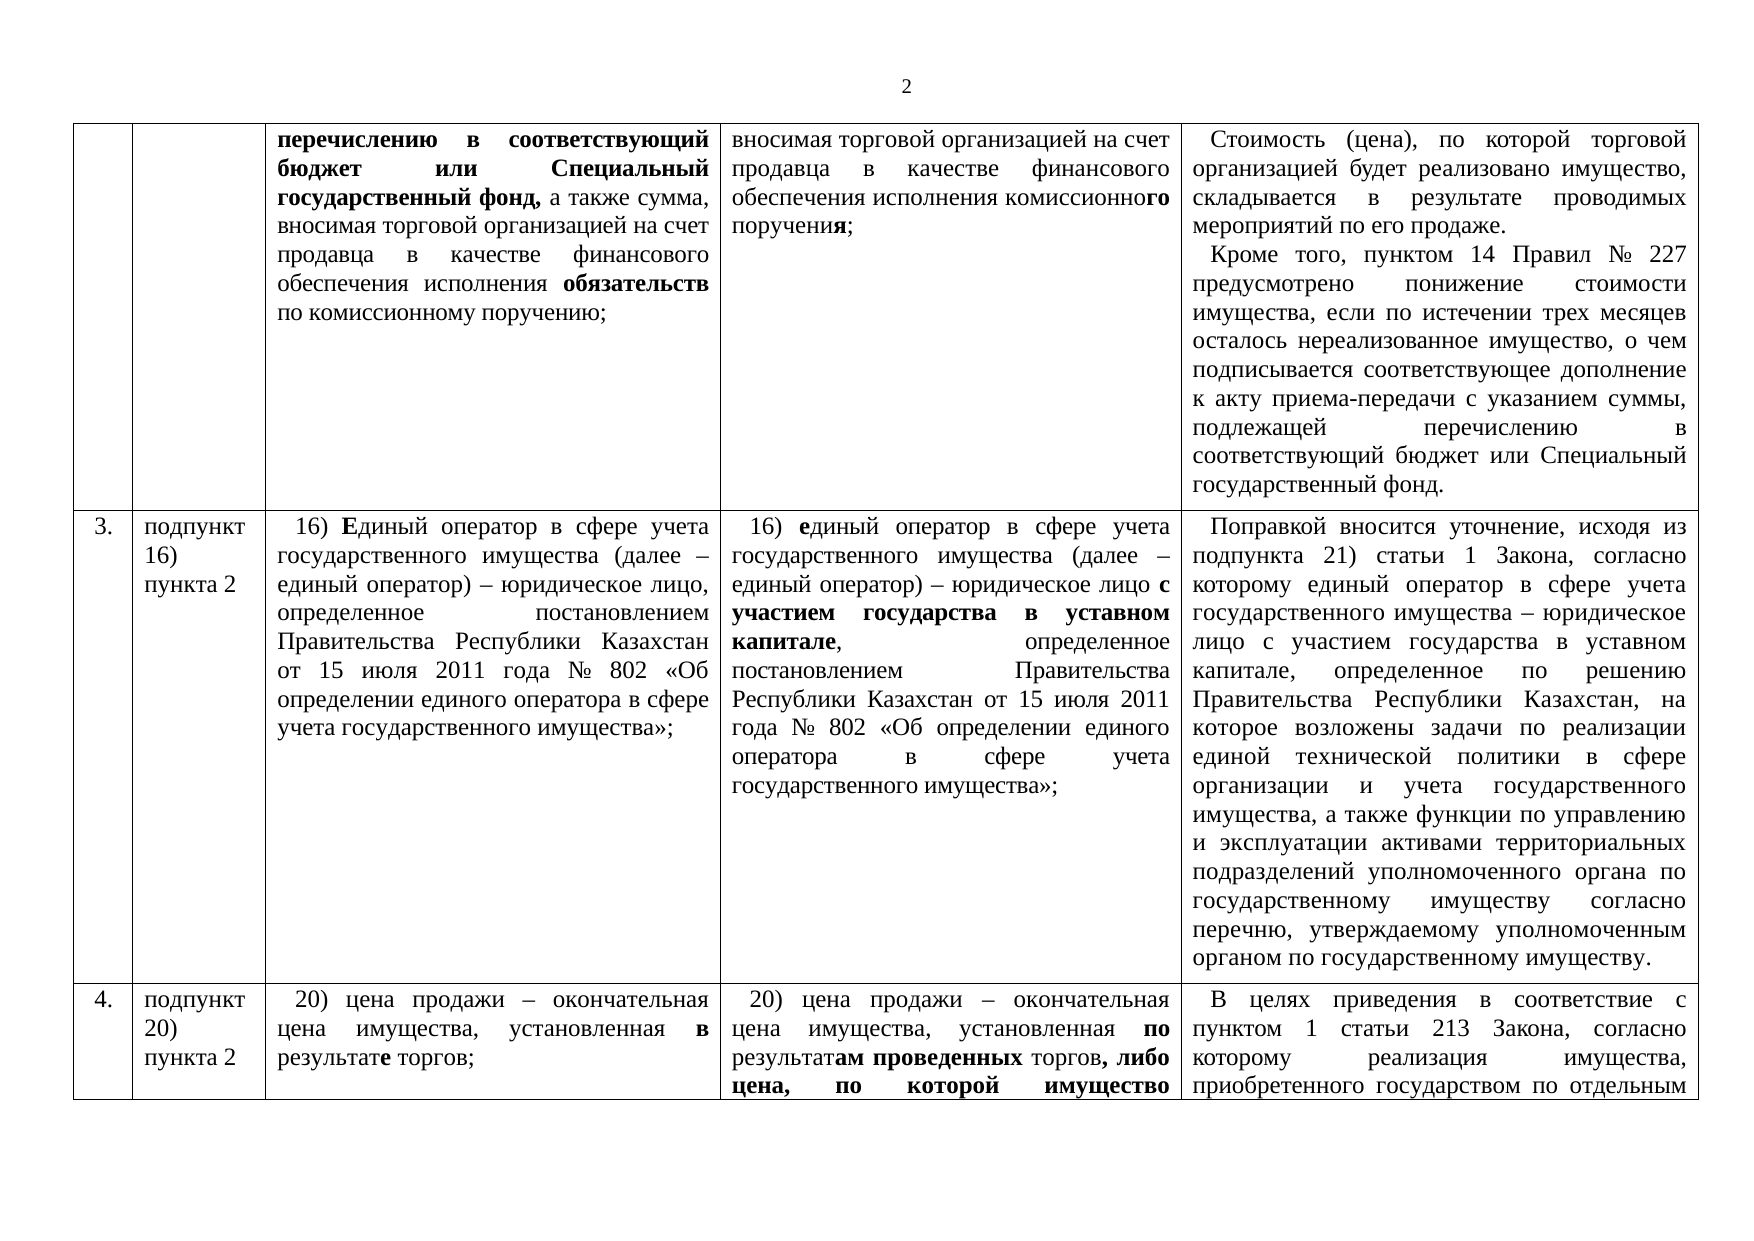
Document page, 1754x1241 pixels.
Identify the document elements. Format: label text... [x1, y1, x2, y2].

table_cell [721, 984, 1181, 1099]
table_cell 3. [74, 511, 132, 983]
table_cell Поправкой вносится уточнение, исходя из подпункта 21) статьи 1 Закона, согласно которому единый оператор в сфере учета государственного имущества – юридическое лицо с участием государства в уставном капитале, определенное по решению Правительства Республики Казахстан, на которое возложены задачи по реализации единой технической политики в сфере организации и учета государственного имущества, а также функции по управлению и эксплуатации активами территориальных подразделений уполномоченного органа по государственному имуществу согласно перечню, утверждаемому уполномоченным органом по государственному имуществу. [1182, 511, 1698, 983]
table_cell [1182, 124, 1698, 510]
table_cell 16) единый оператор в сфере учета государственного имущества (далее – единый оператор) – юридическое лицо с участием государства в уставном капитале, определенное постановлением Правительства Республики Казахстан от 15 июля 2011 года № 802 «Об определении единого оператора в сфере учета государственного имущества»; [721, 511, 1181, 983]
table_cell подпункт 16) пункта 2 [133, 511, 265, 983]
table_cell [266, 984, 720, 1099]
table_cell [721, 124, 1181, 510]
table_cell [1182, 984, 1698, 1099]
table_cell 16) Единый оператор в сфере учета государственного имущества (далее – единый оператор) – юридическое лицо, определенное постановлением Правительства Республики Казахстан от 15 июля 2011 года № 802 «Об определении единого оператора в сфере учета государственного имущества»; [266, 511, 720, 983]
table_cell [133, 984, 265, 1099]
table_cell 4. [74, 984, 132, 1099]
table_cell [133, 124, 265, 510]
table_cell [266, 124, 720, 510]
table_cell 2. [74, 124, 132, 510]
